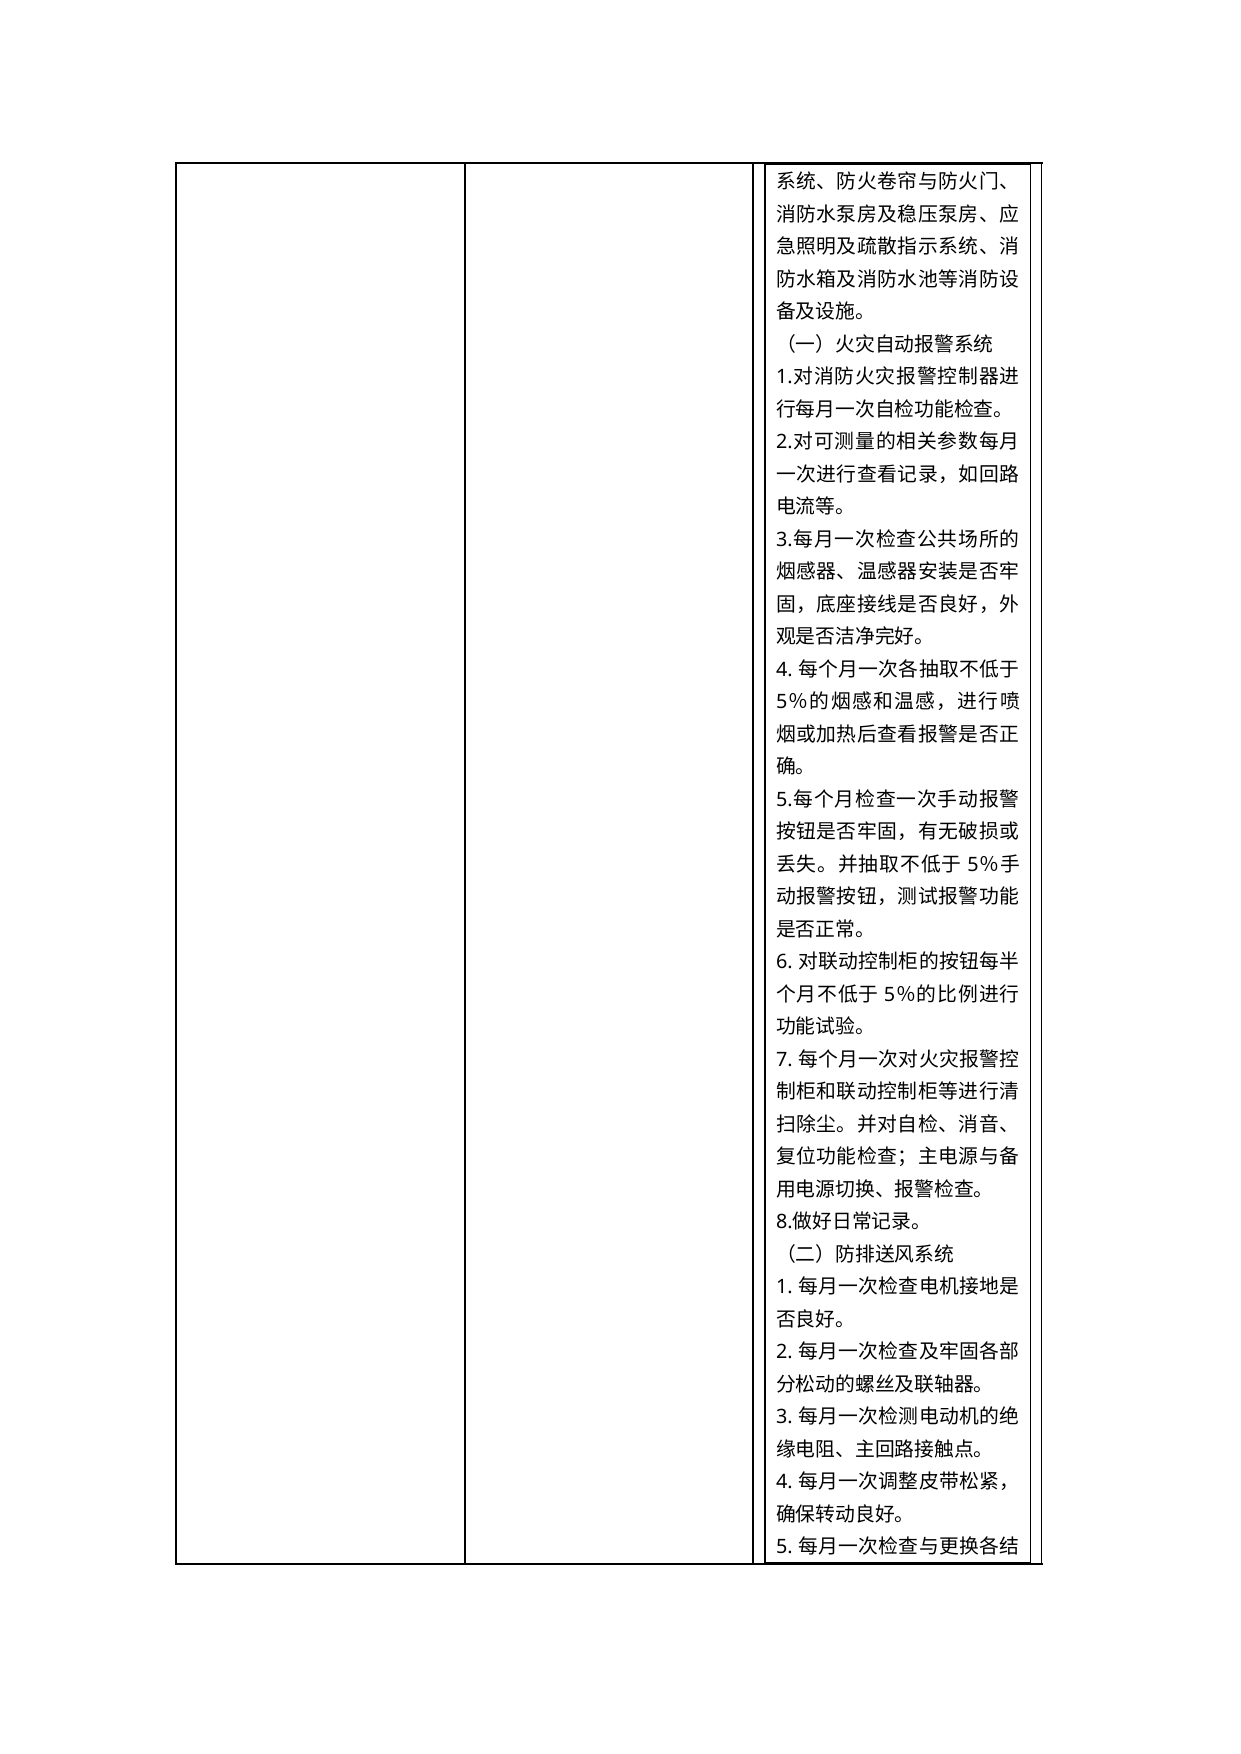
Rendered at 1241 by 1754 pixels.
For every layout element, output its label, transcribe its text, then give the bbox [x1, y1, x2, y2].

table_cell [466, 164, 752, 1563]
table_cell [1031, 164, 1041, 1563]
table_cell [754, 164, 764, 1563]
table_cell 1 [177, 164, 464, 1563]
table_cell [766, 165, 1030, 1562]
